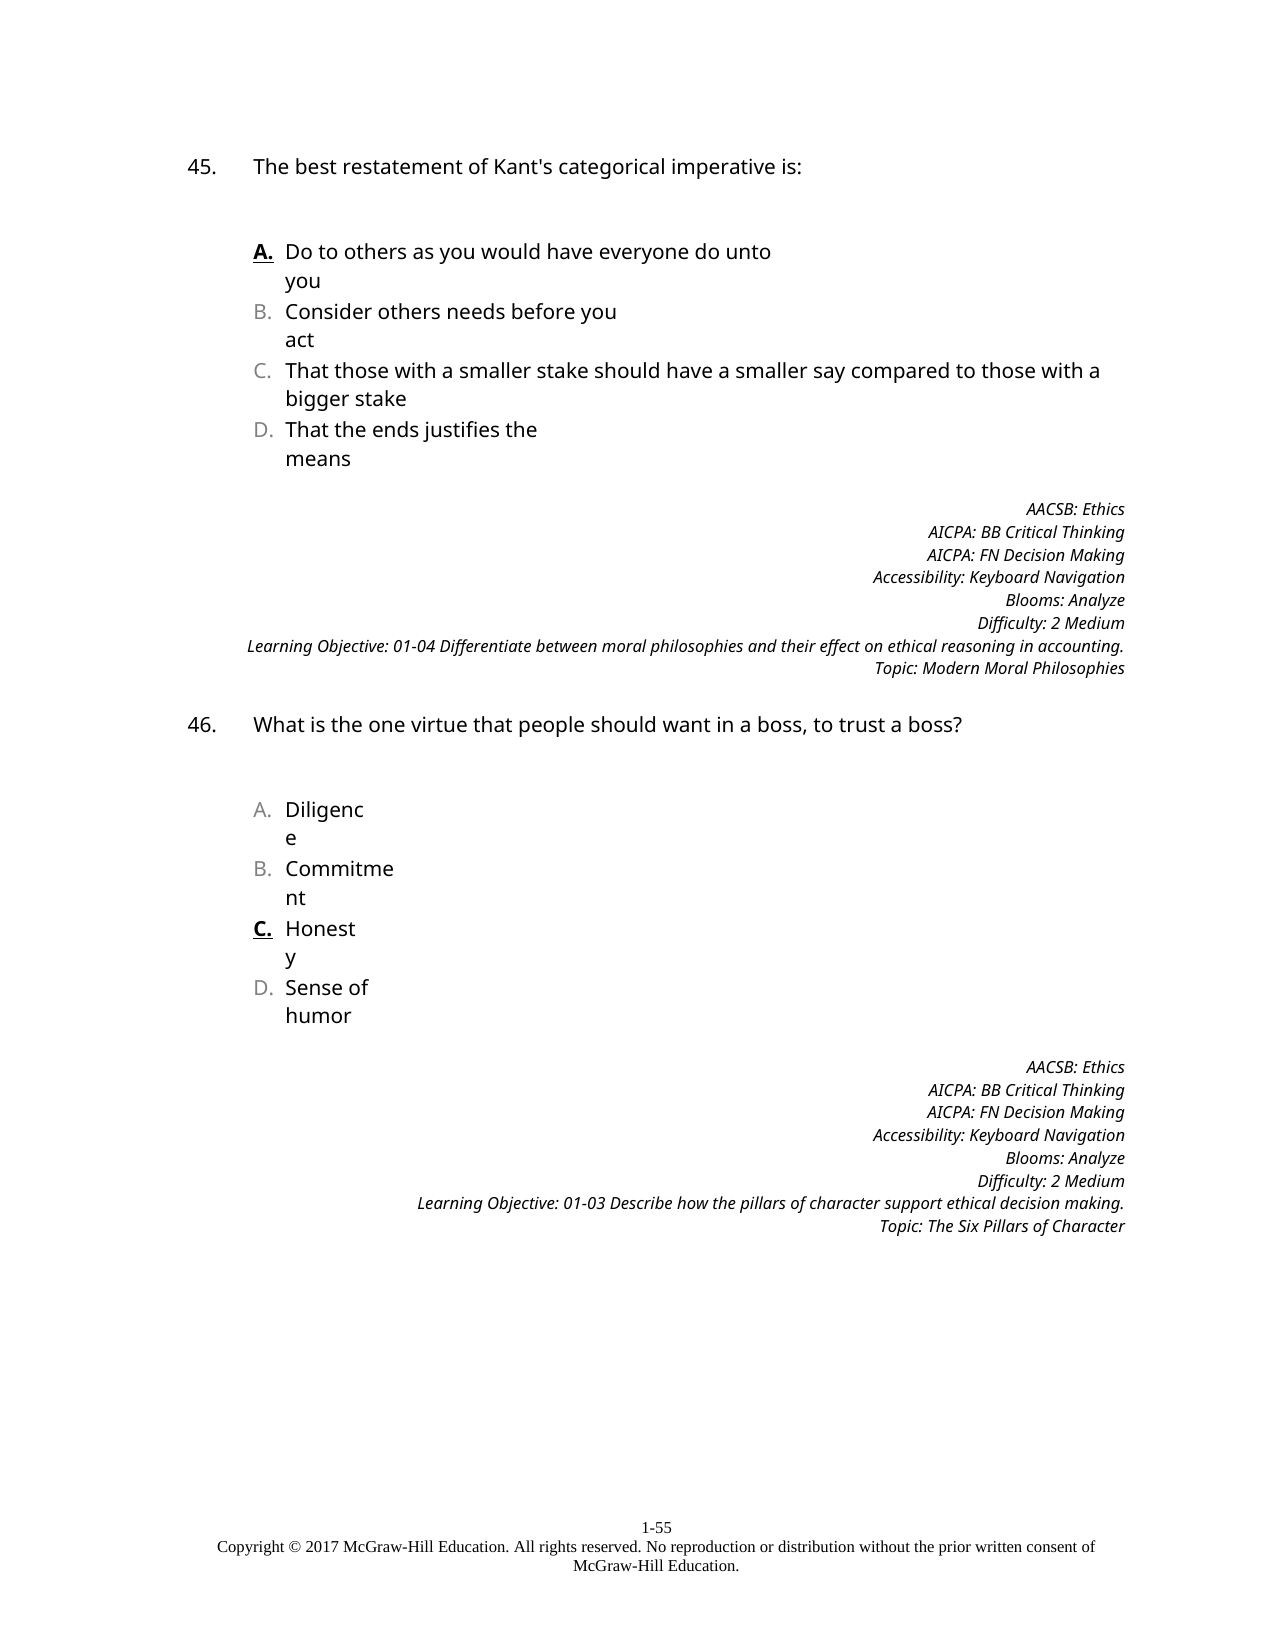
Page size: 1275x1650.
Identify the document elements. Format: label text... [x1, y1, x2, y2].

table_header AACSB: Ethics AICPA: BB Critical Thinking AICPA: FN Decision Making Accessibility: Keyboard Navigation Blooms: Analyze Difficulty: 2 Medium Learning Objective: 01-04 Differentiate between moral philosophies and their effect on ethical reasoning in accounting. Topic: Modern Moral Philosophies [188, 498, 1125, 708]
table_header AACSB: Ethics AICPA: BB Critical Thinking AICPA: FN Decision Making Accessibility: Keyboard Navigation Blooms: Analyze Difficulty: 2 Medium Learning Objective: 01-03 Describe how the pillars of character support ethical decision making. Topic: The Six Pillars of Character [188, 1056, 1125, 1265]
table_header The best restatement of Kant's categorical imperative is: [253, 153, 1125, 472]
table_header What is the one virtue that people should want in a boss, to trust a boss? [253, 710, 1125, 1030]
table_header 46. [188, 710, 253, 1030]
table_header 45. [188, 153, 253, 472]
